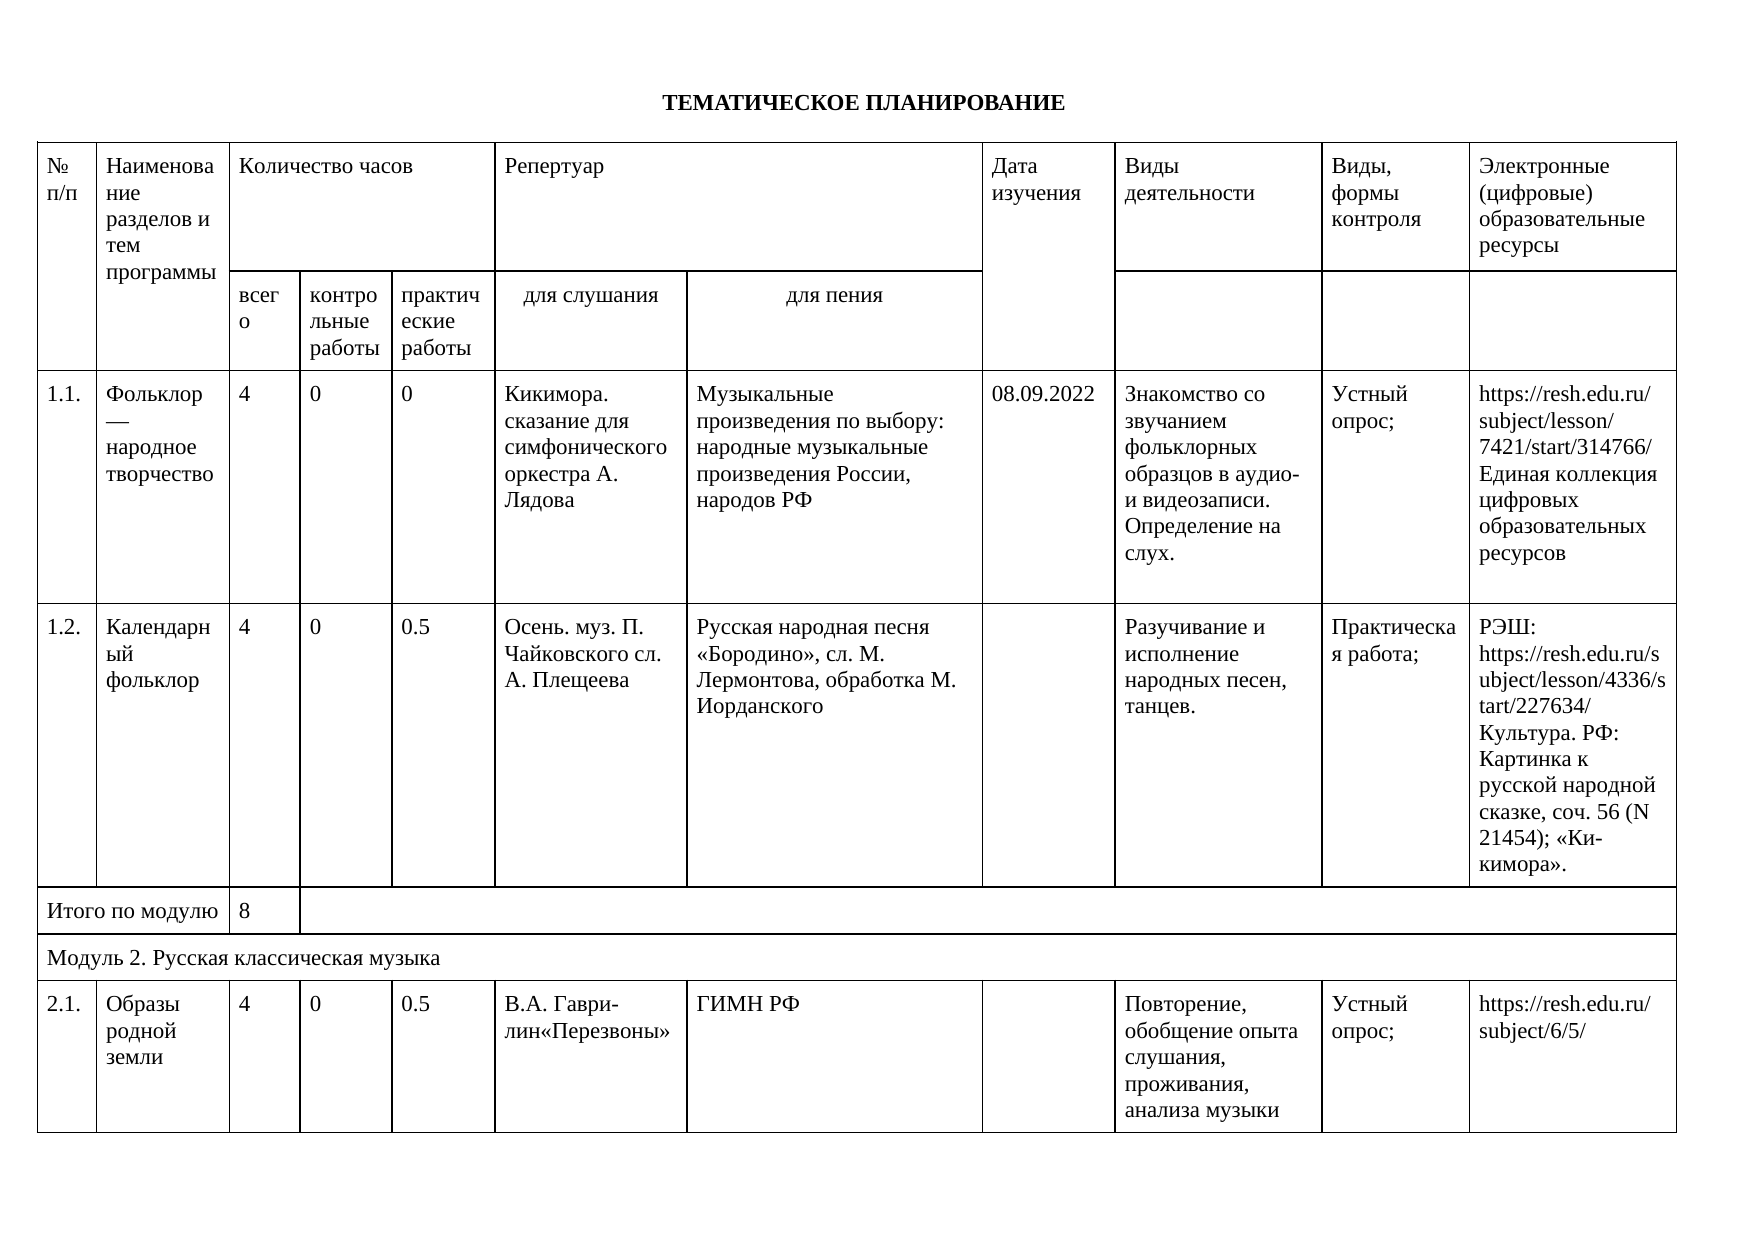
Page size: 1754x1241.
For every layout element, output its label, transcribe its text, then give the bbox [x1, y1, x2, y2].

table_cell [1116, 272, 1321, 369]
table_cell Модуль 2. Русская классическая музыка [38, 935, 1676, 979]
table_cell Календарный фольклор [97, 604, 229, 886]
table_cell 0.5 [393, 981, 494, 1132]
table_cell 1.2. [38, 604, 96, 886]
table_cell практические работы [393, 272, 494, 369]
table_cell Практическая работа; [1323, 604, 1469, 886]
table_cell 1.1. [38, 371, 96, 602]
table_header Электронные (цифровые) образовательные ресурсы [1470, 143, 1676, 270]
table_cell 0 [301, 604, 391, 886]
table_cell Музыкальные произведения по выбору: народные музыкальные произведения России, народов РФ [688, 371, 982, 602]
table_header Виды деятельности [1116, 143, 1321, 270]
table_cell [983, 981, 1114, 1132]
table_cell Устный опрос; [1323, 981, 1469, 1132]
table_cell Русская народная песня «Бородино», сл. М. Лермонтова, обработка М. Иорданского [688, 604, 982, 886]
table_cell 8 [230, 888, 299, 933]
table_cell 0 [301, 371, 391, 602]
table_cell [301, 888, 1676, 933]
table_cell [983, 604, 1114, 886]
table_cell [1470, 981, 1676, 1132]
table_header Дата изучения [983, 143, 1114, 369]
table_cell 4 [230, 604, 299, 886]
table_cell 0 [393, 371, 494, 602]
table_cell https://resh.edu.ru/subject/lesson/7421/start/314766/ Единая коллекция цифровых образовательных ресурсов [1470, 371, 1676, 602]
table_cell РЭШ: https://resh.edu.ru/subject/lesson/4336/start/227634/ Культура. РФ: Картинка к русской народной сказке, соч. 56 (N 21454); «Ки-кимора». [1470, 604, 1676, 886]
table_header Виды, формы контроля [1323, 143, 1469, 270]
table_header № п/п [38, 143, 96, 369]
table_cell Кикимора. сказание для симфонического оркестра А. Лядова [496, 371, 686, 602]
table_cell 2.1. [38, 981, 96, 1132]
table_cell Устный опрос; [1323, 371, 1469, 602]
table_cell для слушания [496, 272, 686, 369]
table_cell всего [230, 272, 299, 369]
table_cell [496, 981, 686, 1132]
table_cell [1116, 981, 1321, 1132]
table_cell 08.09.2022 [983, 371, 1114, 602]
table_header Количество часов [230, 143, 494, 270]
table_cell Разучивание и исполнение народных песен, танцев. [1116, 604, 1321, 886]
table_cell Образы родной земли [97, 981, 229, 1132]
table_cell Итого по модулю [38, 888, 229, 933]
table_cell контрольные работы [301, 272, 391, 369]
table_header Репертуар [496, 143, 982, 270]
table_cell 4 [230, 371, 299, 602]
table_cell для пения [688, 272, 982, 369]
text ТЕМАТИЧЕСКОЕ ПЛАНИРОВАНИЕ [59, 89, 1668, 115]
table_cell Осень. муз. П. Чайковского сл. А. Плещеева [496, 604, 686, 886]
table_header Наименование разделов и тем программы [97, 143, 229, 369]
table_cell Фольклор — народное творчество [97, 371, 229, 602]
table_cell [1323, 272, 1469, 369]
table_cell [1470, 272, 1676, 369]
table_cell Знакомство со звучанием фольклорных образцов в аудио- и видеозаписи. Определение на слух. [1116, 371, 1321, 602]
table_cell 0 [301, 981, 391, 1132]
table_cell 0.5 [393, 604, 494, 886]
table_cell 4 [230, 981, 299, 1132]
table_cell ГИМН РФ [688, 981, 982, 1132]
